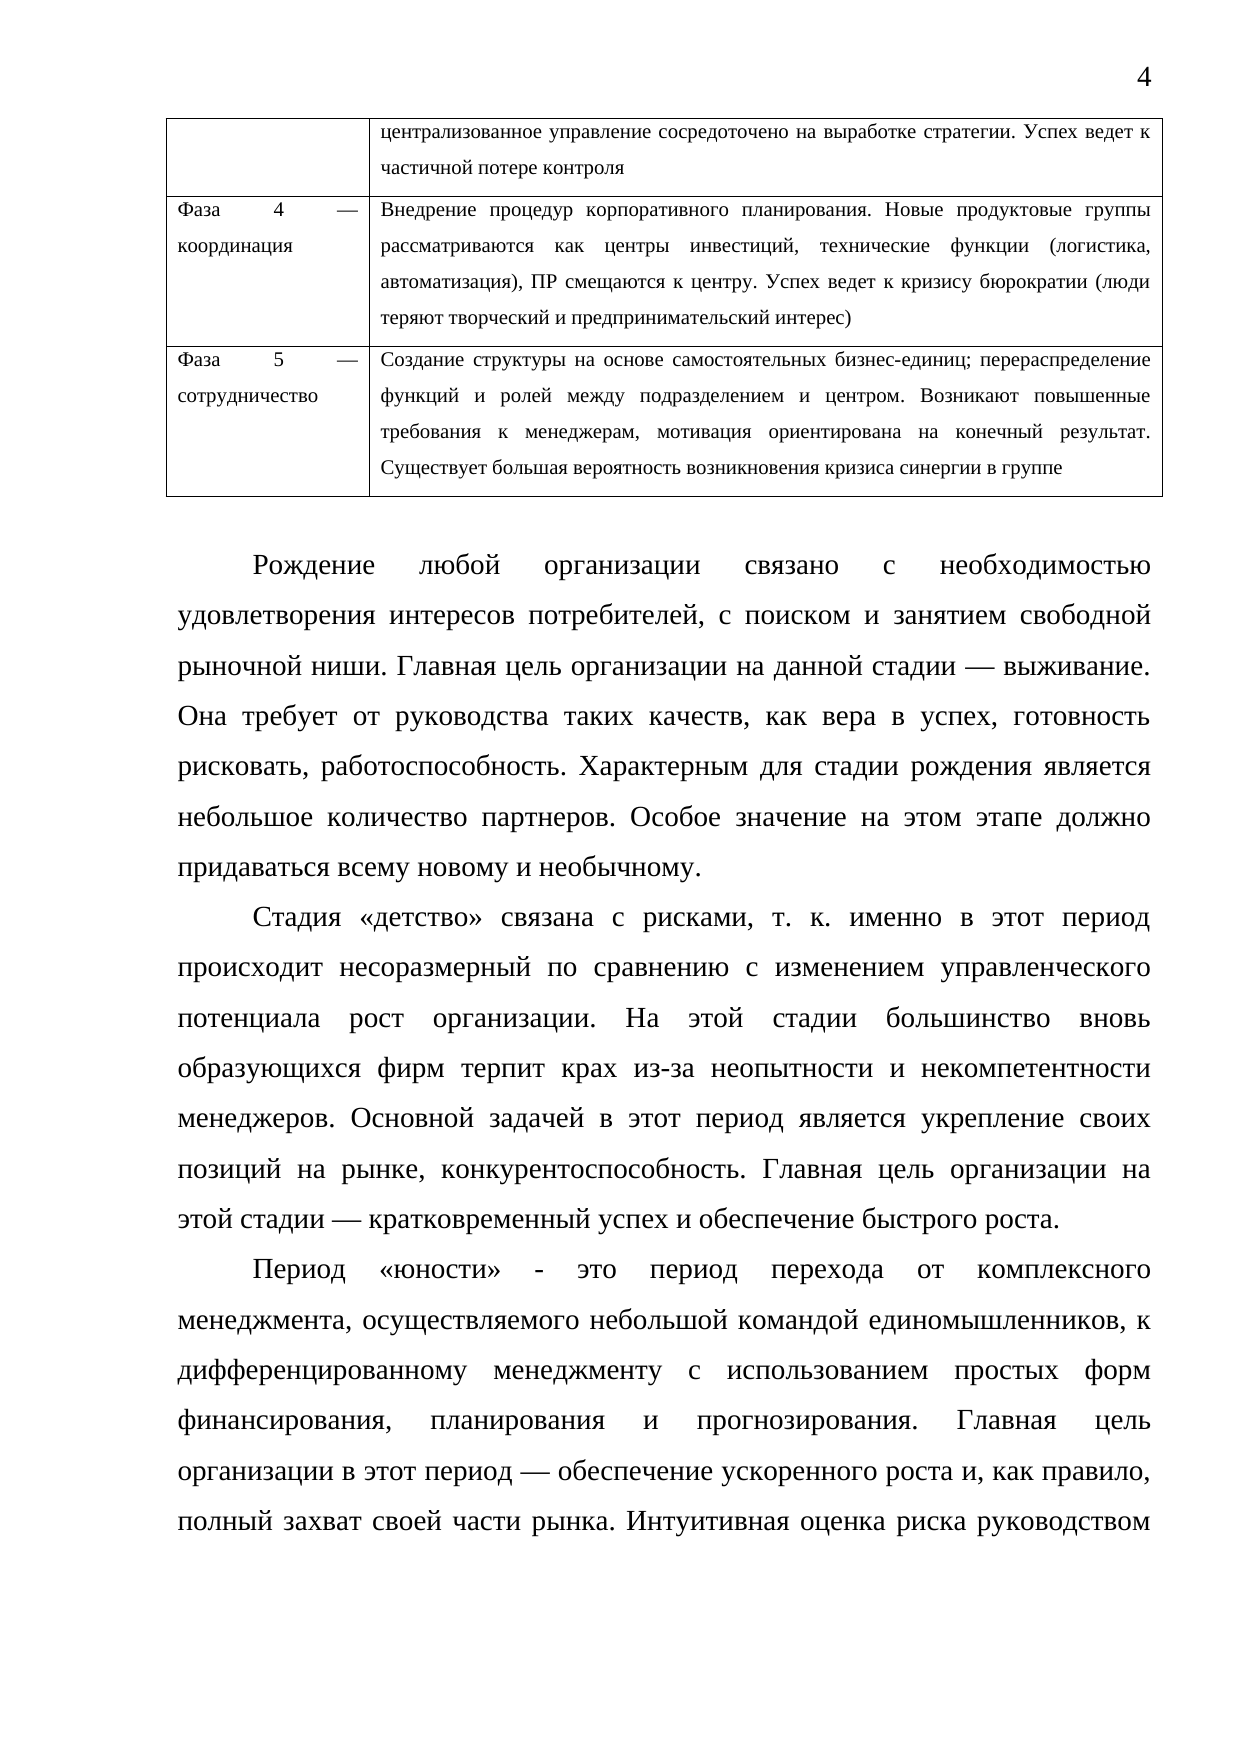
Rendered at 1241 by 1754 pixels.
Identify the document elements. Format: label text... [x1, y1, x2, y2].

table_cell Фаза 5 — сотрудничество [167, 347, 369, 496]
text Стадия «детство» связана с рисками, т. к. именно в этот период происходит несоразмерный по сравнению с изменением управленческого потенциала рост организации. На этой стадии большинство вновь образующихся фирм терпит крах из-за неопытности и некомпетентности менеджеров. Основной задачей в этот период является укрепление своих позиций на рынке, конкурентоспособность. Главная цель организации на этой стадии — кратковременный успех и обеспечение быстрого роста. [177, 899, 1152, 1235]
table_cell Внедрение процедур корпоративного планирования. Новые продуктовые группы рассматриваются как центры инвестиций, технические функции (логистика, автоматизация), ПР смещаются к центру. Успех ведет к кризису бюрократии (люди теряют творческий и предпринимательский интерес) [370, 197, 1162, 346]
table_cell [167, 119, 369, 196]
text Рождение любой организации связано с необходимостью удовлетворения интересов потребителей, с поиском и занятием свободной рыночной ниши. Главная цель организации на данной стадии — выживание. Она требует от руководства таких качеств, как вера в успех, готовность рисковать, работоспособность. Характерным для стадии рождения является небольшое количество партнеров. Особое значение на этом этапе должно придаваться всему новому и необычному. [177, 547, 1152, 882]
table_cell Фаза 4 — координация [167, 197, 369, 346]
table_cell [370, 119, 1162, 196]
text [177, 1251, 1152, 1537]
table_cell Создание структуры на основе самостоятельных бизнес-единиц; перераспределение функций и ролей между подразделением и центром. Возникают повышенные требования к менеджерам, мотивация ориентирована на конечный результат. Существует большая вероятность возникновения кризиса синергии в группе [370, 347, 1162, 496]
